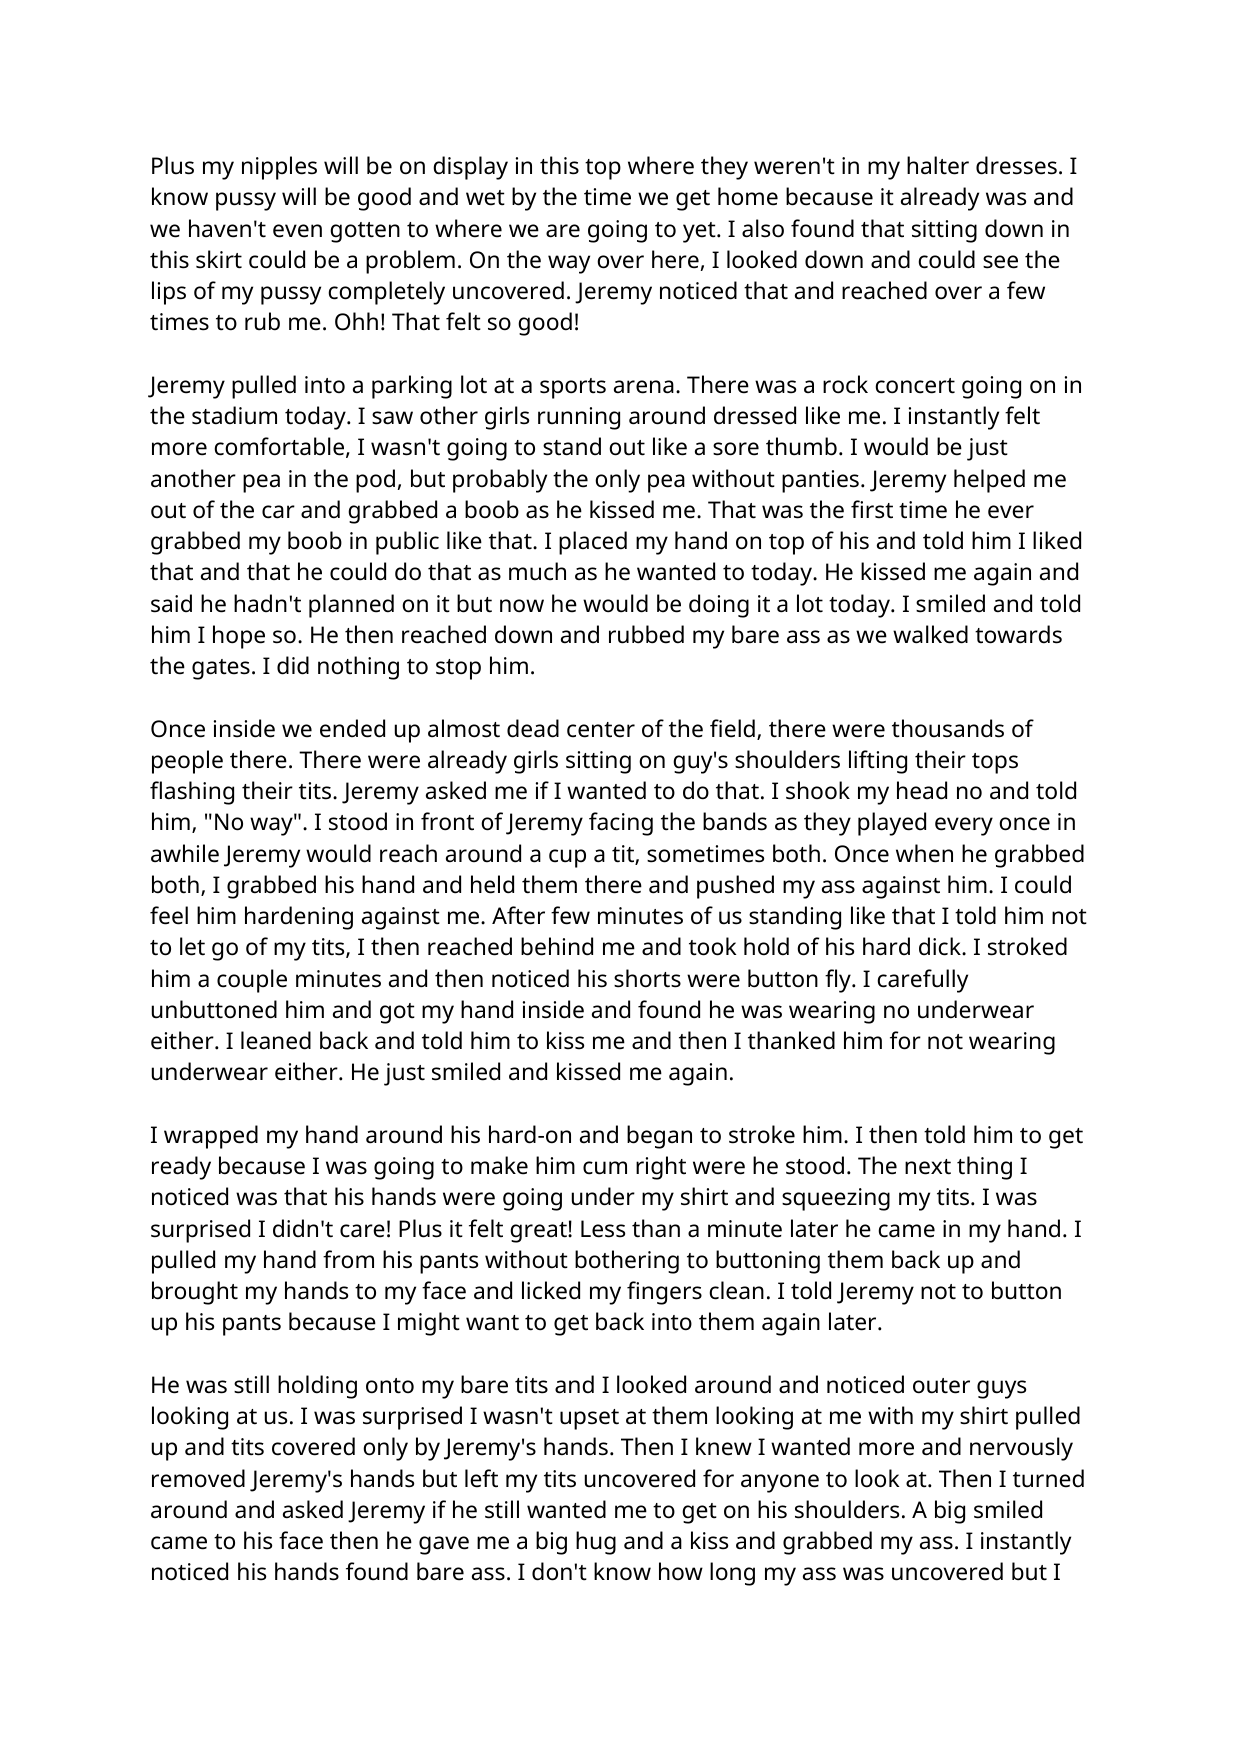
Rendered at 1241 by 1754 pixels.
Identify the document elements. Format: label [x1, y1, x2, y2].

text [150, 150, 1090, 1587]
